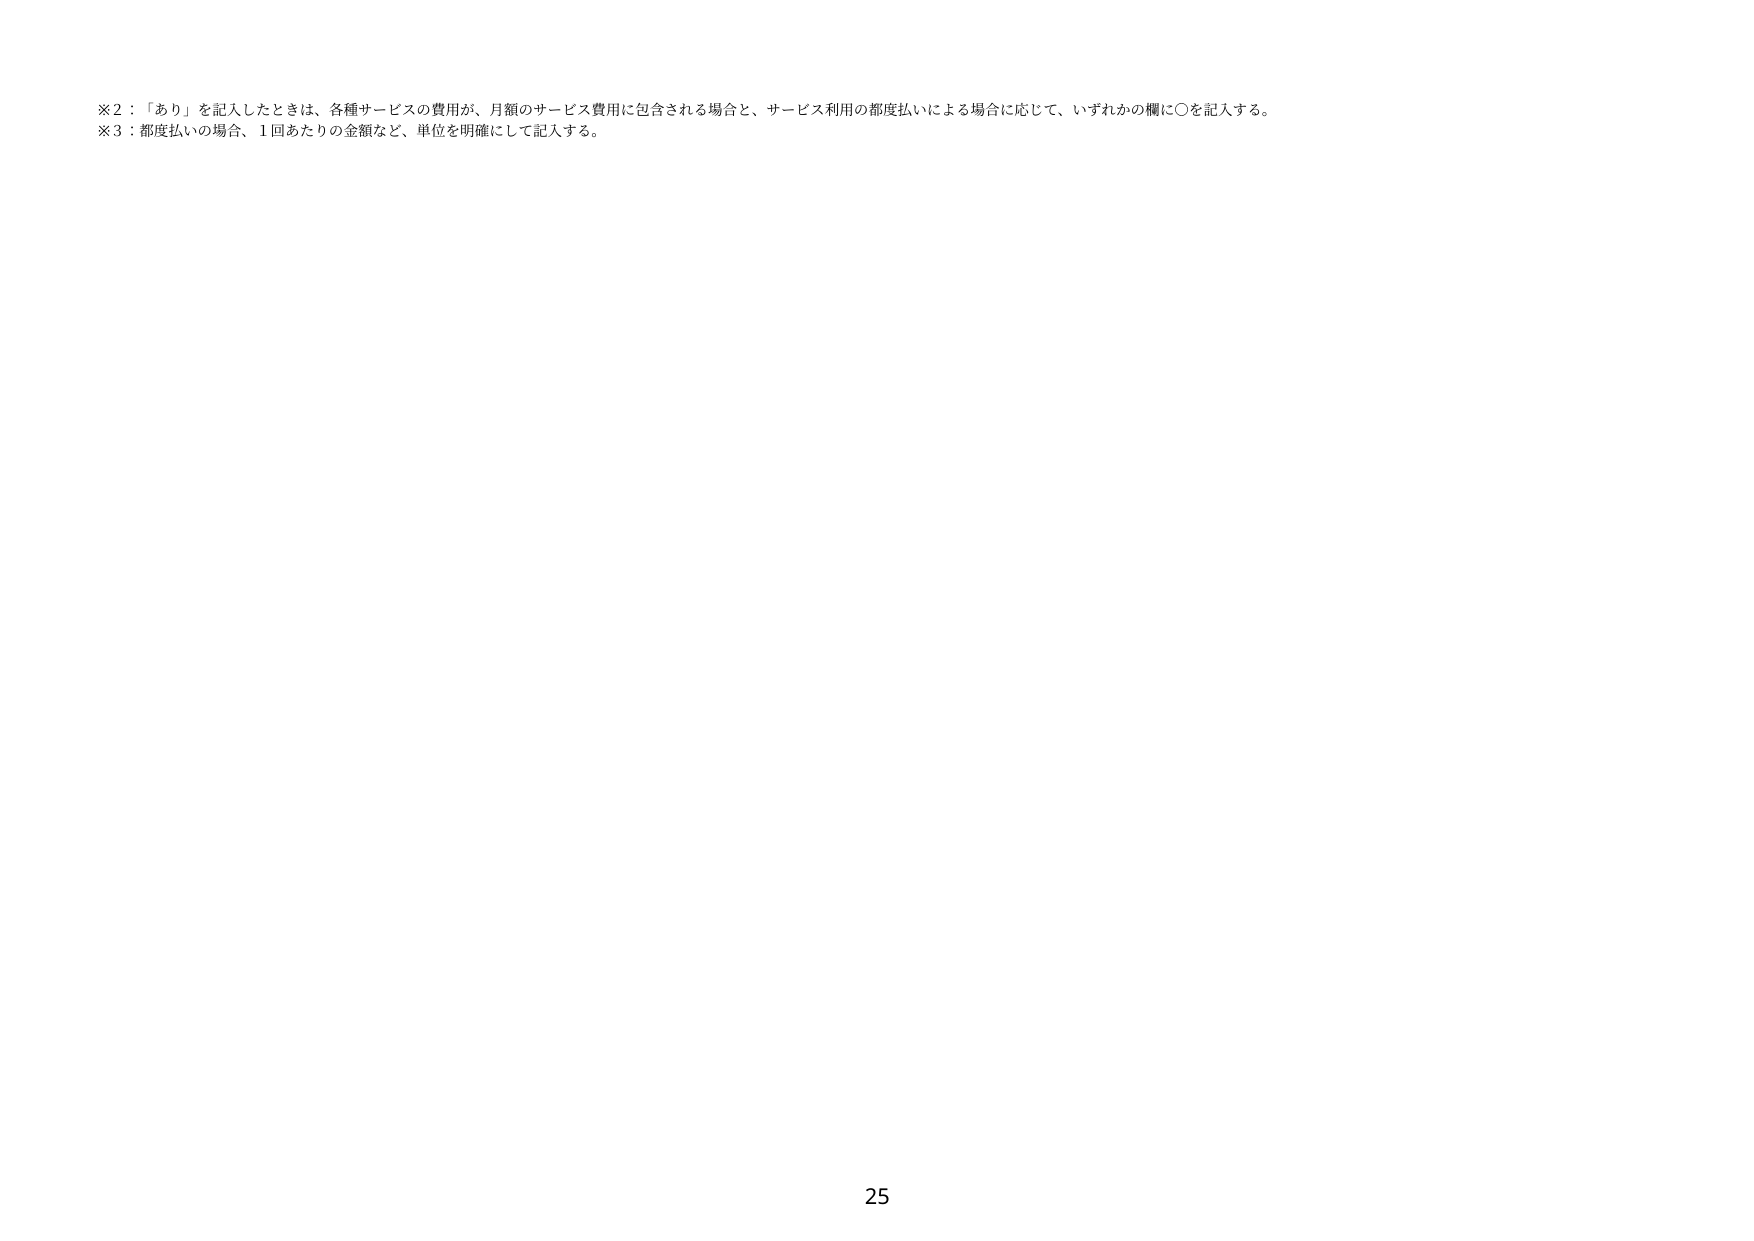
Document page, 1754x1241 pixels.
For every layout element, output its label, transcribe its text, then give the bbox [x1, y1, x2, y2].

text ※２：「あり」を記入したときは、各種サービスの費用が、月額のサービス費用に包含される場合と、サービス利用の都度払いによる場合に応じて、いずれかの欄に○を記入する。 [98, 98, 1656, 119]
text ※３：都度払いの場合、１回あたりの金額など、単位を明確にして記入する。 [98, 119, 1656, 141]
